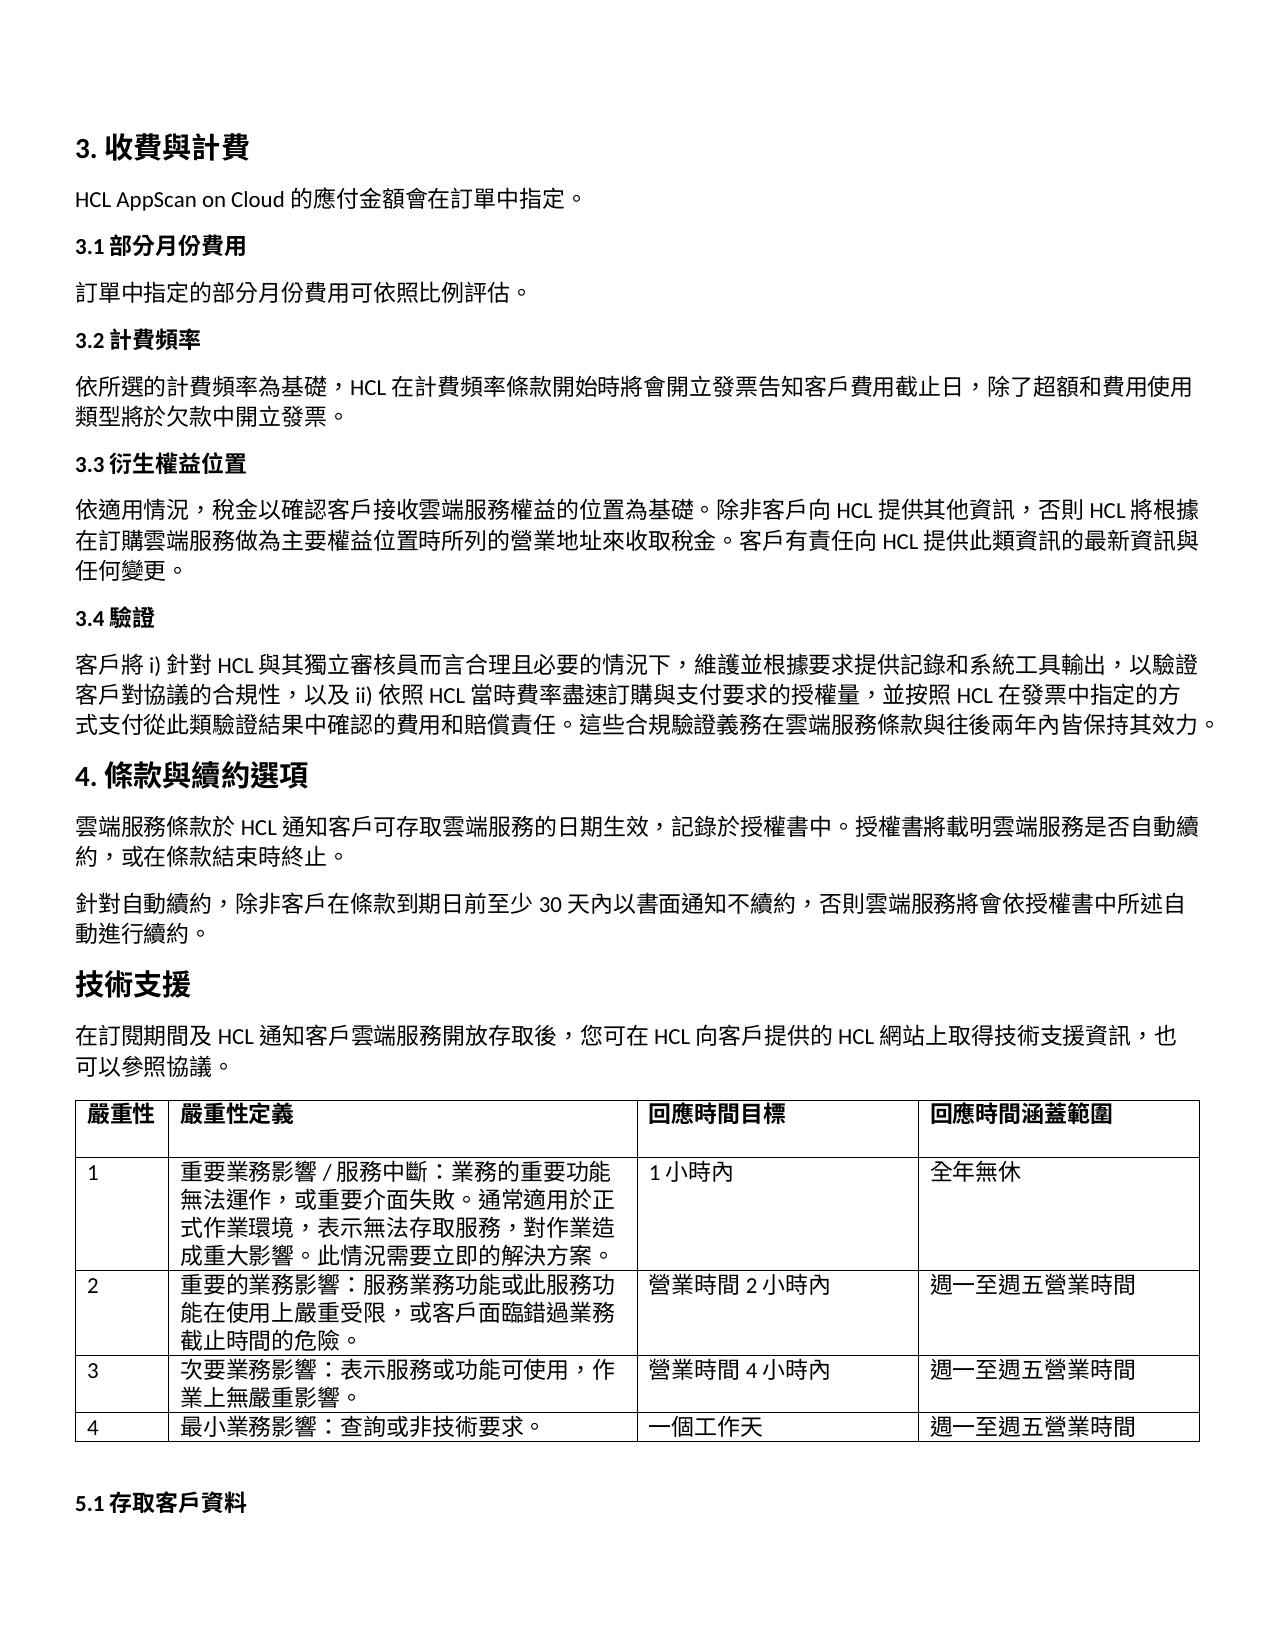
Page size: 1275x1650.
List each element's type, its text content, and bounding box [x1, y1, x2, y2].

text 針對自動續約，除非客戶在條款到期日前至少 30 天內以書面通知不續約，否則雲端服務將會依授權書中所述自動進行續約。 [75, 890, 1200, 948]
text 4. 條款與續約選項 [75, 758, 1200, 794]
table_cell 營業時間 2 小時內 [638, 1271, 918, 1355]
table_header 回應時間目標 [638, 1101, 918, 1157]
text 3.4 驗證 [75, 604, 1200, 632]
text 依所選的計費頻率為基礎，HCL 在計費頻率條款開始時將會開立發票告知客戶費用截止日，除了超額和費用使用類型將於欠款中開立發票。 [75, 373, 1200, 431]
text 3.2 計費頻率 [75, 326, 1200, 354]
text 3.3 衍生權益位置 [75, 450, 1200, 478]
text HCL AppScan on Cloud 的應付金額會在訂單中指定。 [75, 185, 1200, 213]
table_header 回應時間涵蓋範圍 [919, 1101, 1199, 1157]
table_cell 重要的業務影響：服務業務功能或此服務功能在使用上嚴重受限，或客戶面臨錯過業務截止時間的危險。 [169, 1271, 637, 1355]
text 客戶將 i) 針對 HCL 與其獨立審核員而言合理且必要的情況下，維護並根據要求提供記錄和系統工具輸出，以驗證客戶對協議的合規性，以及 ii) 依照 HCL 當時費率盡速訂購與支付要求的授權量，並按照 HCL 在發票中指定的方式支付從此類驗證結果中確認的費用和賠償責任。這些合規驗證義務在雲端服務條款與往後兩年內皆保持其效力。 [75, 651, 1200, 739]
table_cell 週一至週五營業時間 [919, 1271, 1199, 1355]
table_cell 重要業務影響 / 服務中斷：業務的重要功能無法運作，或重要介面失敗。通常適用於正式作業環境，表示無法存取服務，對作業造成重大影響。此情況需要立即的解決方案。 [169, 1158, 637, 1270]
table_cell 營業時間 4 小時內 [638, 1356, 918, 1412]
text 依適用情況，稅金以確認客戶接收雲端服務權益的位置為基礎。除非客戶向 HCL 提供其他資訊，否則 HCL 將根據在訂購雲端服務做為主要權益位置時所列的營業地址來收取稅金。客戶有責任向 HCL 提供此類資訊的最新資訊與任何變更。 [75, 497, 1200, 585]
text 訂單中指定的部分月份費用可依照比例評估。 [75, 279, 1200, 307]
text 雲端服務條款於 HCL 通知客戶可存取雲端服務的日期生效，記錄於授權書中。授權書將載明雲端服務是否自動續約，或在條款結束時終止。 [75, 813, 1200, 871]
text 3. 收費與計費 [75, 130, 1200, 166]
text 在訂閱期間及 HCL 通知客戶雲端服務開放存取後，您可在 HCL 向客戶提供的 HCL 網站上取得技術支援資訊，也可以參照協議。 [75, 1022, 1200, 1081]
table_header 嚴重性 [76, 1101, 168, 1157]
table_cell 1 [76, 1158, 168, 1270]
table_cell 4 [76, 1413, 168, 1441]
text 3.1 部分月份費用 [75, 232, 1200, 260]
table_cell 週一至週五營業時間 [919, 1356, 1199, 1412]
table_cell 2 [76, 1271, 168, 1355]
table_cell 3 [76, 1356, 168, 1412]
text 5.1 存取客戶資料 [75, 1489, 1200, 1517]
table_cell 最小業務影響：查詢或非技術要求。 [169, 1413, 637, 1441]
text 技術支援 [75, 967, 1200, 1003]
table_cell 1 小時內 [638, 1158, 918, 1270]
table_cell 次要業務影響：表示服務或功能可使用，作業上無嚴重影響。 [169, 1356, 637, 1412]
table_cell 週一至週五營業時間 [919, 1413, 1199, 1441]
table_header 嚴重性定義 [169, 1101, 637, 1157]
table_cell 全年無休 [919, 1158, 1199, 1270]
table_cell 一個工作天 [638, 1413, 918, 1441]
